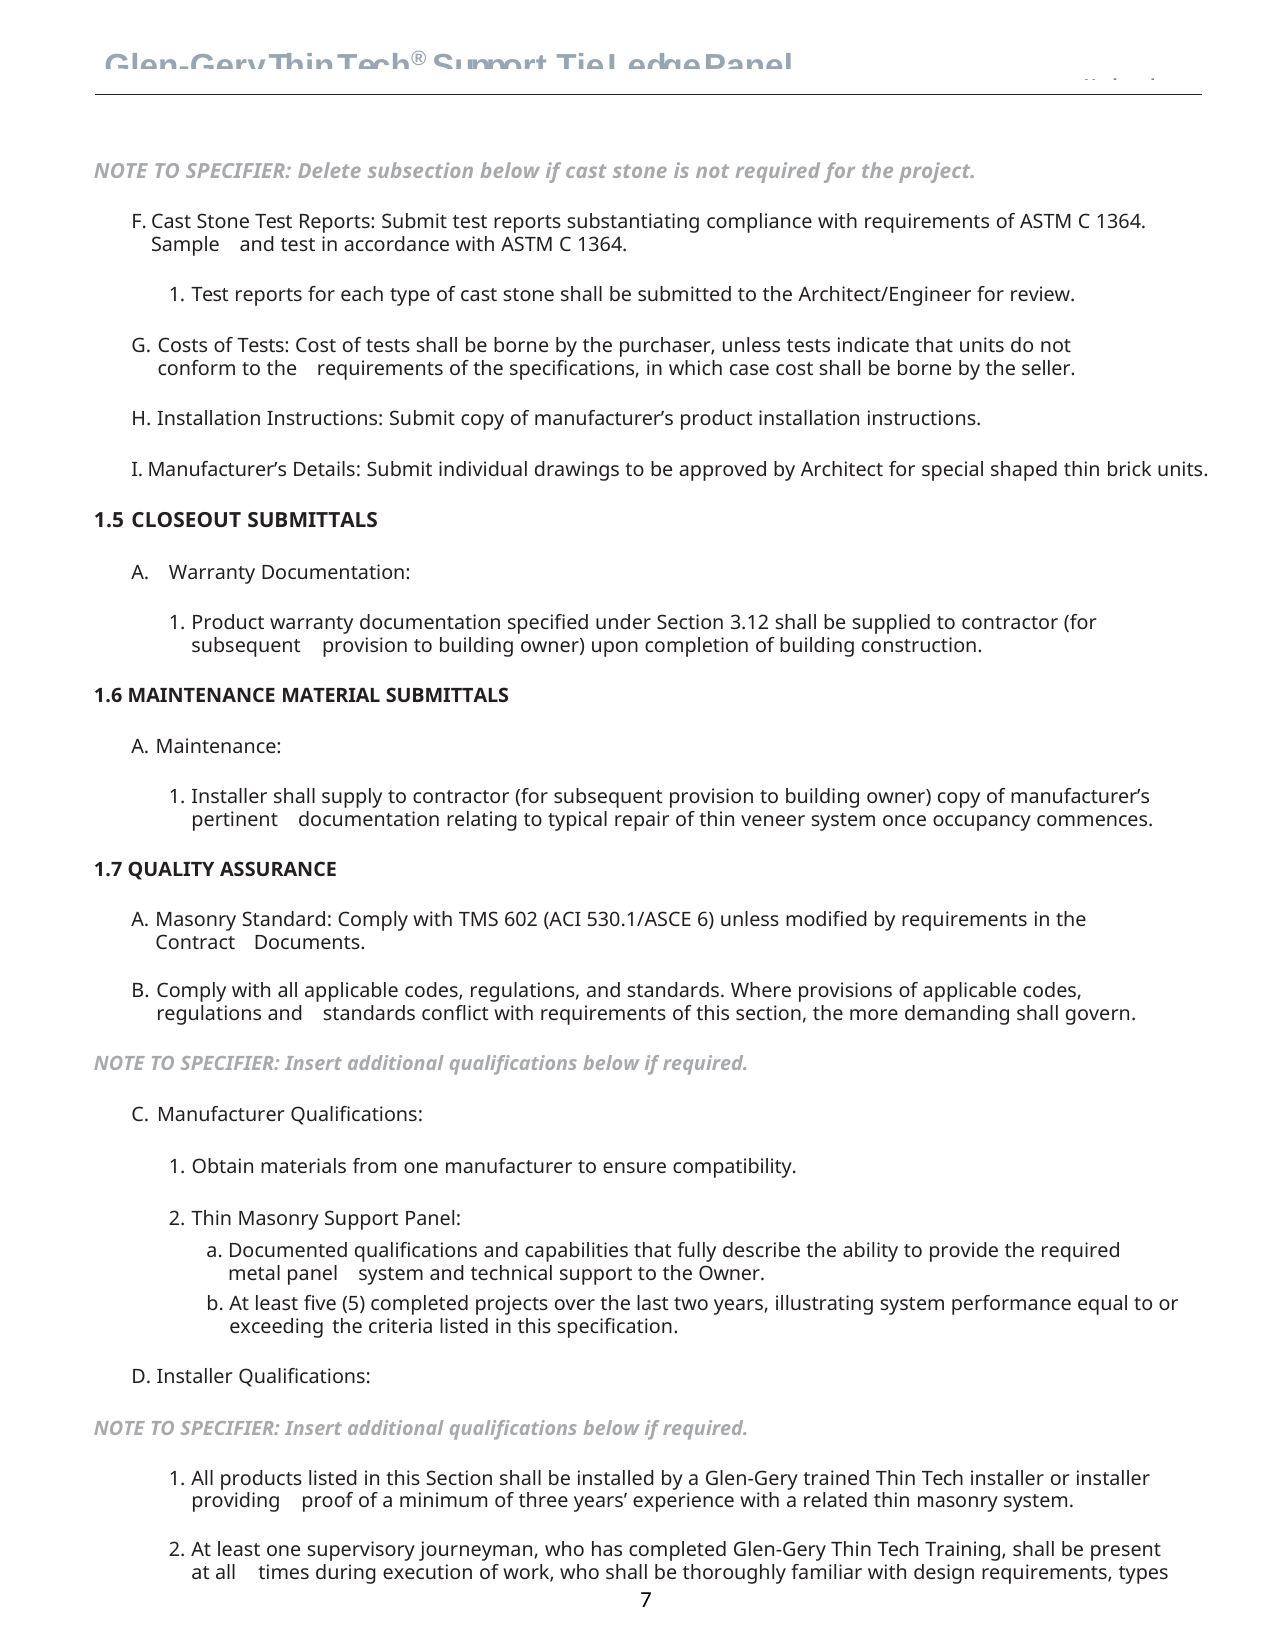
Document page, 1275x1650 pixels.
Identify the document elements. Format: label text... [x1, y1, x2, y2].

list All products listed in this Section shall be installed by a Glen-Gery trained Thin Tech installer or installer providing proof of a minimum of three years’ experience with a related thin masonry system. [169, 1467, 1155, 1512]
subtitle NOTE TO SPECIFIER: Delete subsection below if cast stone is not required for the project. [94, 156, 1212, 185]
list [169, 1538, 1183, 1584]
list Product warranty documentation specified under Section 3.12 shall be supplied to contractor (for subsequent provision to building owner) upon completion of building construction. [169, 611, 1143, 657]
list Warranty Documentation: [131, 558, 1212, 585]
subtitle CLOSEOUT SUBMITTALS [94, 506, 1212, 534]
list Obtain materials from one manufacturer to ensure compatibility. [169, 1152, 1212, 1179]
list Documented qualifications and capabilities that fully describe the ability to provide the required metal panel system and technical support to the Owner. [206, 1239, 1143, 1285]
list Installation Instructions: Submit copy of manufacturer’s product installation instructions. [131, 404, 1212, 431]
list Cast Stone Test Reports: Submit test reports substantiating compliance with requirements of ASTM C 1364. Sample and test in accordance with ASTM C 1364. [131, 210, 1155, 256]
subtitle QUALITY ASSURANCE [94, 855, 1212, 882]
subtitle MAINTENANCE MATERIAL SUBMITTALS [94, 681, 1212, 708]
subtitle NOTE TO SPECIFIER: Insert additional qualifications below if required. [94, 1414, 1212, 1441]
list Masonry Standard: Comply with TMS 602 (ACI 530.1/ASCE 6) unless modified by requirements in the Contract Documents. [131, 908, 1120, 954]
list Test reports for each type of cast stone shall be submitted to the Architect/Engineer for review. [169, 281, 1212, 307]
list Maintenance: [131, 732, 1212, 759]
subtitle NOTE TO SPECIFIER: Insert additional qualifications below if required. [94, 1049, 1212, 1076]
list Installer Qualifications: [131, 1362, 1212, 1389]
list Thin Masonry Support Panel: [169, 1204, 1212, 1231]
list Installer shall supply to contractor (for subsequent provision to building owner) copy of manufacturer’s pertinent documentation relating to typical repair of thin veneer system once occupancy commences. [169, 785, 1155, 831]
list At least five (5) completed projects over the last two years, illustrating system performance equal to or exceeding the criteria listed in this specification. [206, 1292, 1196, 1338]
list Manufacturer Qualifications: [131, 1101, 1212, 1128]
list Costs of Tests: Cost of tests shall be borne by the purchaser, unless tests indicate that units do not conform to the requirements of the specifications, in which case cost shall be borne by the seller. [131, 334, 1143, 379]
list Manufacturer’s Details: Submit individual drawings to be approved by Architect for special shaped thin brick units. [131, 455, 1212, 482]
list Comply with all applicable codes, regulations, and standards. Where provisions of applicable codes, regulations and standards conflict with requirements of this section, the more demanding shall govern. [131, 979, 1155, 1025]
